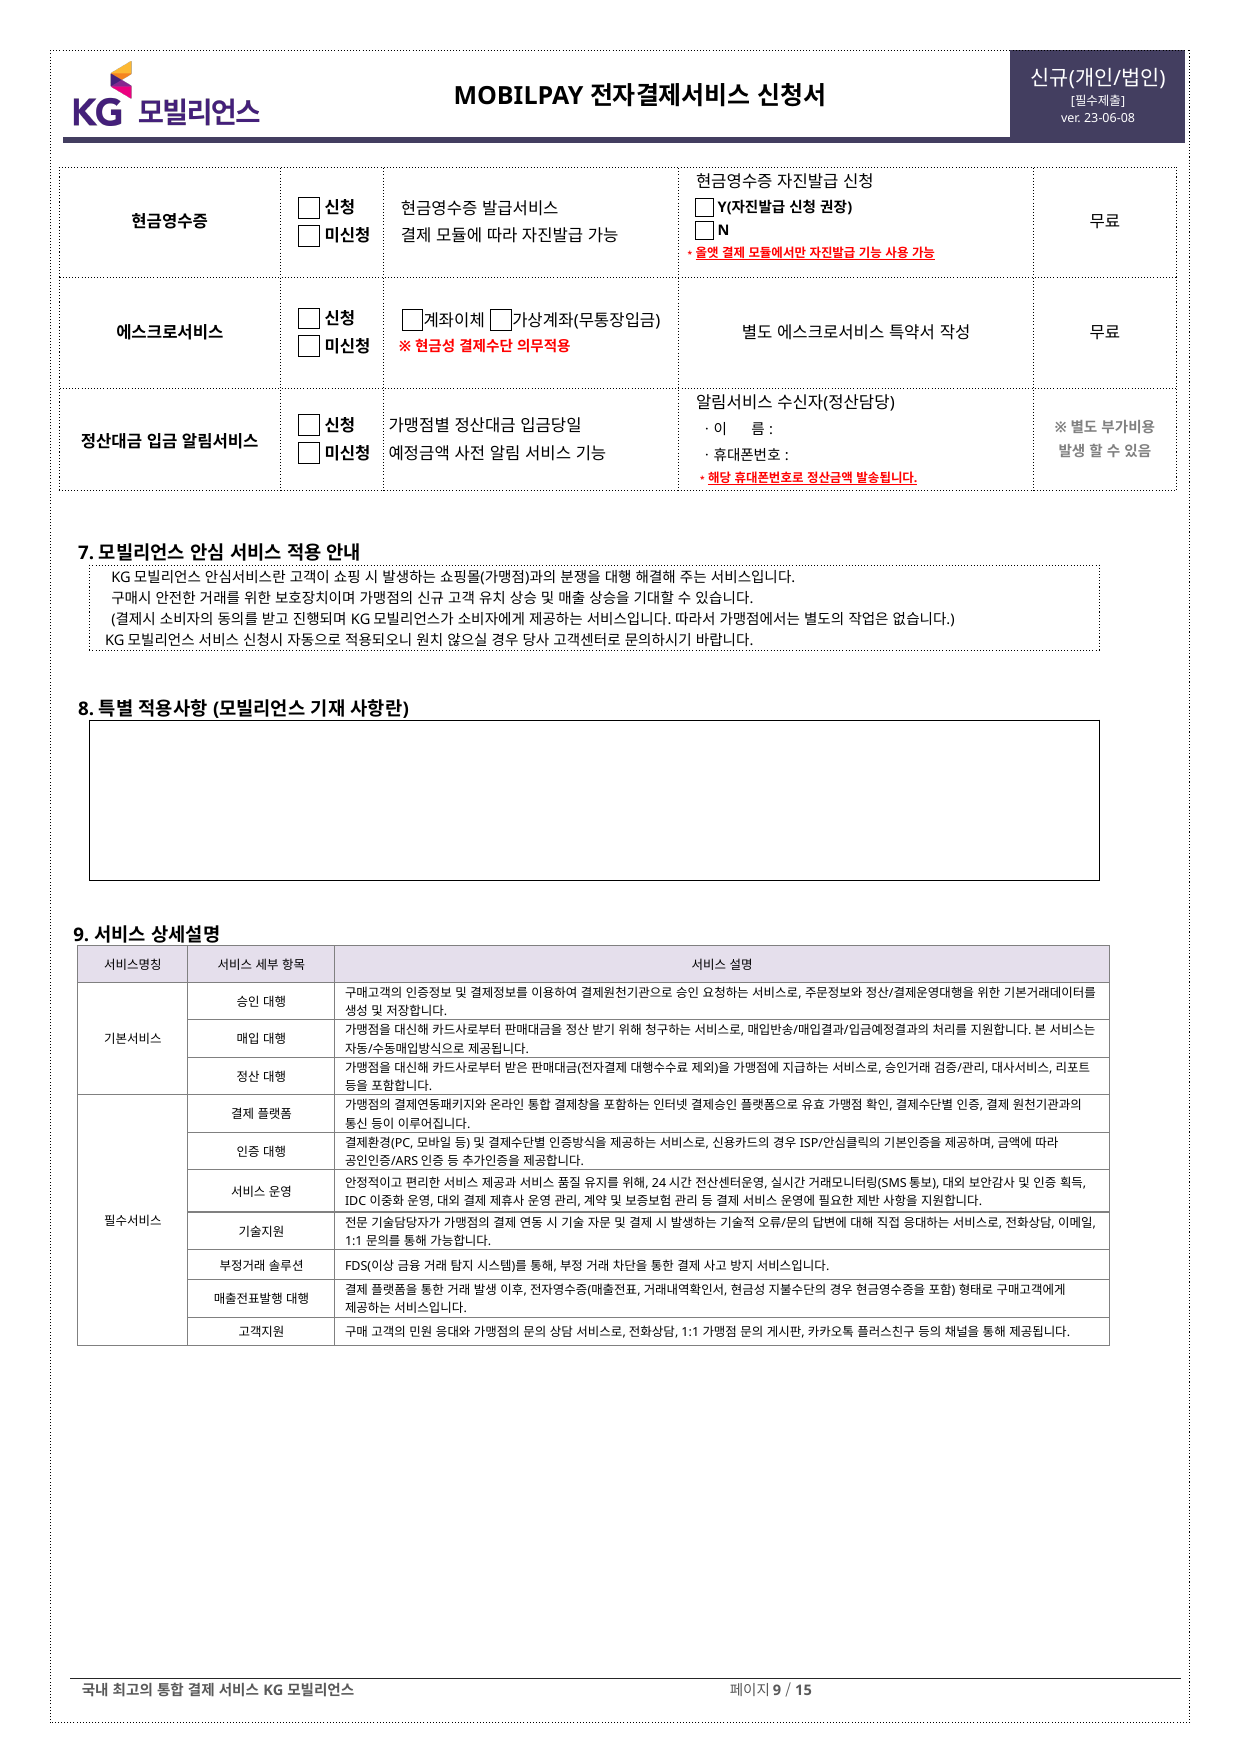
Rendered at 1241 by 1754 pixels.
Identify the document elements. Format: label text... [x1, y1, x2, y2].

table_cell 가맹점을 대신해 카드사로부터 판매대금을 정산 받기 위해 청구하는 서비스로, 매입반송/매입결과/입금예정결과의 처리를 지원합니다. 본 서비스는 자동/수동매입방식으로 제공됩니다. [335, 1020, 1109, 1057]
table_cell 매출전표발행 대행 [188, 1280, 334, 1317]
text 8. 특별 적용사항 (모빌리언스 기재 사항란) [59, 697, 1224, 719]
table_cell 에스크로서비스 [59, 277, 280, 388]
table_cell 결제 플랫폼 [188, 1095, 334, 1132]
table_cell 현금영수증 [59, 167, 280, 277]
table_cell 승인 대행 [188, 983, 334, 1019]
table_cell 기본서비스 [78, 983, 187, 1094]
table_cell 신청 미신청 [280, 167, 383, 277]
table_cell 안정적이고 편리한 서비스 제공과 서비스 품질 유지를 위해, 24시간 전산센터운영, 실시간 거래모니터링(SMS통보), 대외 보안감사 및 인증 획득, IDC 이중화 운영, 대외 결제 제휴사 운영 관리, 계약 및 보증보험 관리 등 결제 서비스 운영에 필요한 제반 사항을 지원합니다. [335, 1170, 1109, 1211]
text 7. 모빌리언스 안심 서비스 적용 안내 [59, 537, 1181, 564]
table_cell 구매 고객의 민원 응대와 가맹점의 문의 상담 서비스로, 전화상담, 1:1 가맹점 문의 게시판, 카카오톡 플러스친구 등의 채널을 통해 제공됩니다. [335, 1318, 1109, 1344]
table_cell 필수서비스 [78, 1095, 187, 1344]
table_cell 고객지원 [188, 1318, 334, 1344]
table_cell 인증 대행 [188, 1133, 334, 1169]
table_cell 알림서비스 수신자(정산담당) ㆍ이 름 : ㆍ휴대폰번호 : * 해당 휴대폰번호로 정산금액 발송됩니다. [679, 388, 1033, 490]
table_cell 가맹점의 결제연동패키지와 온라인 통합 결제창을 포함하는 인터넷 결제승인 플랫폼으로 유효 가맹점 확인, 결제수단별 인증, 결제 원천기관과의 통신 등이 이루어집니다. [335, 1095, 1109, 1132]
table_header 서비스 세부 항목 [188, 946, 334, 982]
text 9. 서비스 상세설명 [59, 924, 1181, 945]
table_cell 전문 기술담당자가 가맹점의 결제 연동 시 기술 자문 및 결제 시 발생하는 기술적 오류/문의 답변에 대해 직접 응대하는 서비스로, 전화상담, 이메일, 1:1 문의를 통해 가능합니다. [335, 1213, 1109, 1249]
table_cell 서비스 운영 [188, 1170, 334, 1211]
table_cell 무료 [1033, 277, 1176, 388]
picture [73, 61, 260, 126]
table_header 서비스 설명 [335, 946, 1109, 982]
table_cell 기술지원 [188, 1213, 334, 1249]
table_cell 별도 에스크로서비스 특약서 작성 [679, 277, 1033, 388]
table_cell 매입 대행 [188, 1020, 334, 1057]
table_header 서비스명칭 [78, 946, 187, 982]
table_cell 현금영수증 발급서비스 결제 모듈에 따라 자진발급 가능 [384, 167, 679, 277]
table_cell 현금영수증 자진발급 신청 Y(자진발급 신청 권장) N * 올앳 결제 모듈에서만 자진발급 기능 사용 가능 [679, 167, 1033, 277]
table_cell 계좌이체 가상계좌(무통장입금) ※ 현금성 결제수단 의무적용 [384, 277, 679, 388]
table_cell 가맹점을 대신해 카드사로부터 받은 판매대금(전자결제 대행수수료 제외)을 가맹점에 지급하는 서비스로, 승인거래 검증/관리, 대사서비스, 리포트 등을 포함합니다. [335, 1058, 1109, 1094]
table_cell 결제환경(PC, 모바일 등) 및 결제수단별 인증방식을 제공하는 서비스로, 신용카드의 경우 ISP/안심클릭의 기본인증을 제공하며, 금액에 따라 공인인증/ARS인증 등 추가인증을 제공합니다. [335, 1133, 1109, 1169]
table_header [90, 721, 1099, 880]
table_cell 구매고객의 인증정보 및 결제정보를 이용하여 결제원천기관으로 승인 요청하는 서비스로, 주문정보와 정산/결제운영대행을 위한 기본거래데이터를 생성 및 저장합니다. [335, 983, 1109, 1019]
table_cell 부정거래 솔루션 [188, 1250, 334, 1279]
table_cell 신청 미신청 [280, 388, 383, 490]
table_header KG모빌리언스 안심서비스란 고객이 쇼핑 시 발생하는 쇼핑몰(가맹점)과의 분쟁을 대행 해결해 주는 서비스입니다. 구매시 안전한 거래를 위한 보호장치이며 가맹점의 신규 고객 유치 상승 및 매출 상승을 기대할 수 있습니다. (결제시 소비자의 동의를 받고 진행되며 KG모빌리언스가 소비자에게 제공하는 서비스입니다. 따라서 가맹점에서는 별도의 작업은 없습니다.) KG모빌리언스 서비스 신청시 자동으로 적용되오니 원치 않으실 경우 당사 고객센터로 문의하시기 바랍니다. [90, 565, 1099, 650]
table_cell 결제 플랫폼을 통한 거래 발생 이후, 전자영수증(매출전표, 거래내역확인서, 현금성 지불수단의 경우 현금영수증을 포함) 형태로 구매고객에게 제공하는 서비스입니다. [335, 1280, 1109, 1317]
table_cell 신청 미신청 [280, 277, 383, 388]
table_cell 정산대금 입금 알림서비스 [59, 388, 280, 490]
table_cell 정산 대행 [188, 1058, 334, 1094]
table_cell ※ 별도 부가비용 발생 할 수 있음 [1033, 388, 1176, 490]
table_cell FDS(이상 금융 거래 탐지 시스템)를 통해, 부정 거래 차단을 통한 결제 사고 방지 서비스입니다. [335, 1250, 1109, 1279]
table_cell 무료 [1033, 167, 1176, 277]
table_cell 가맹점별 정산대금 입금당일 예정금액 사전 알림 서비스 기능 [384, 388, 679, 490]
